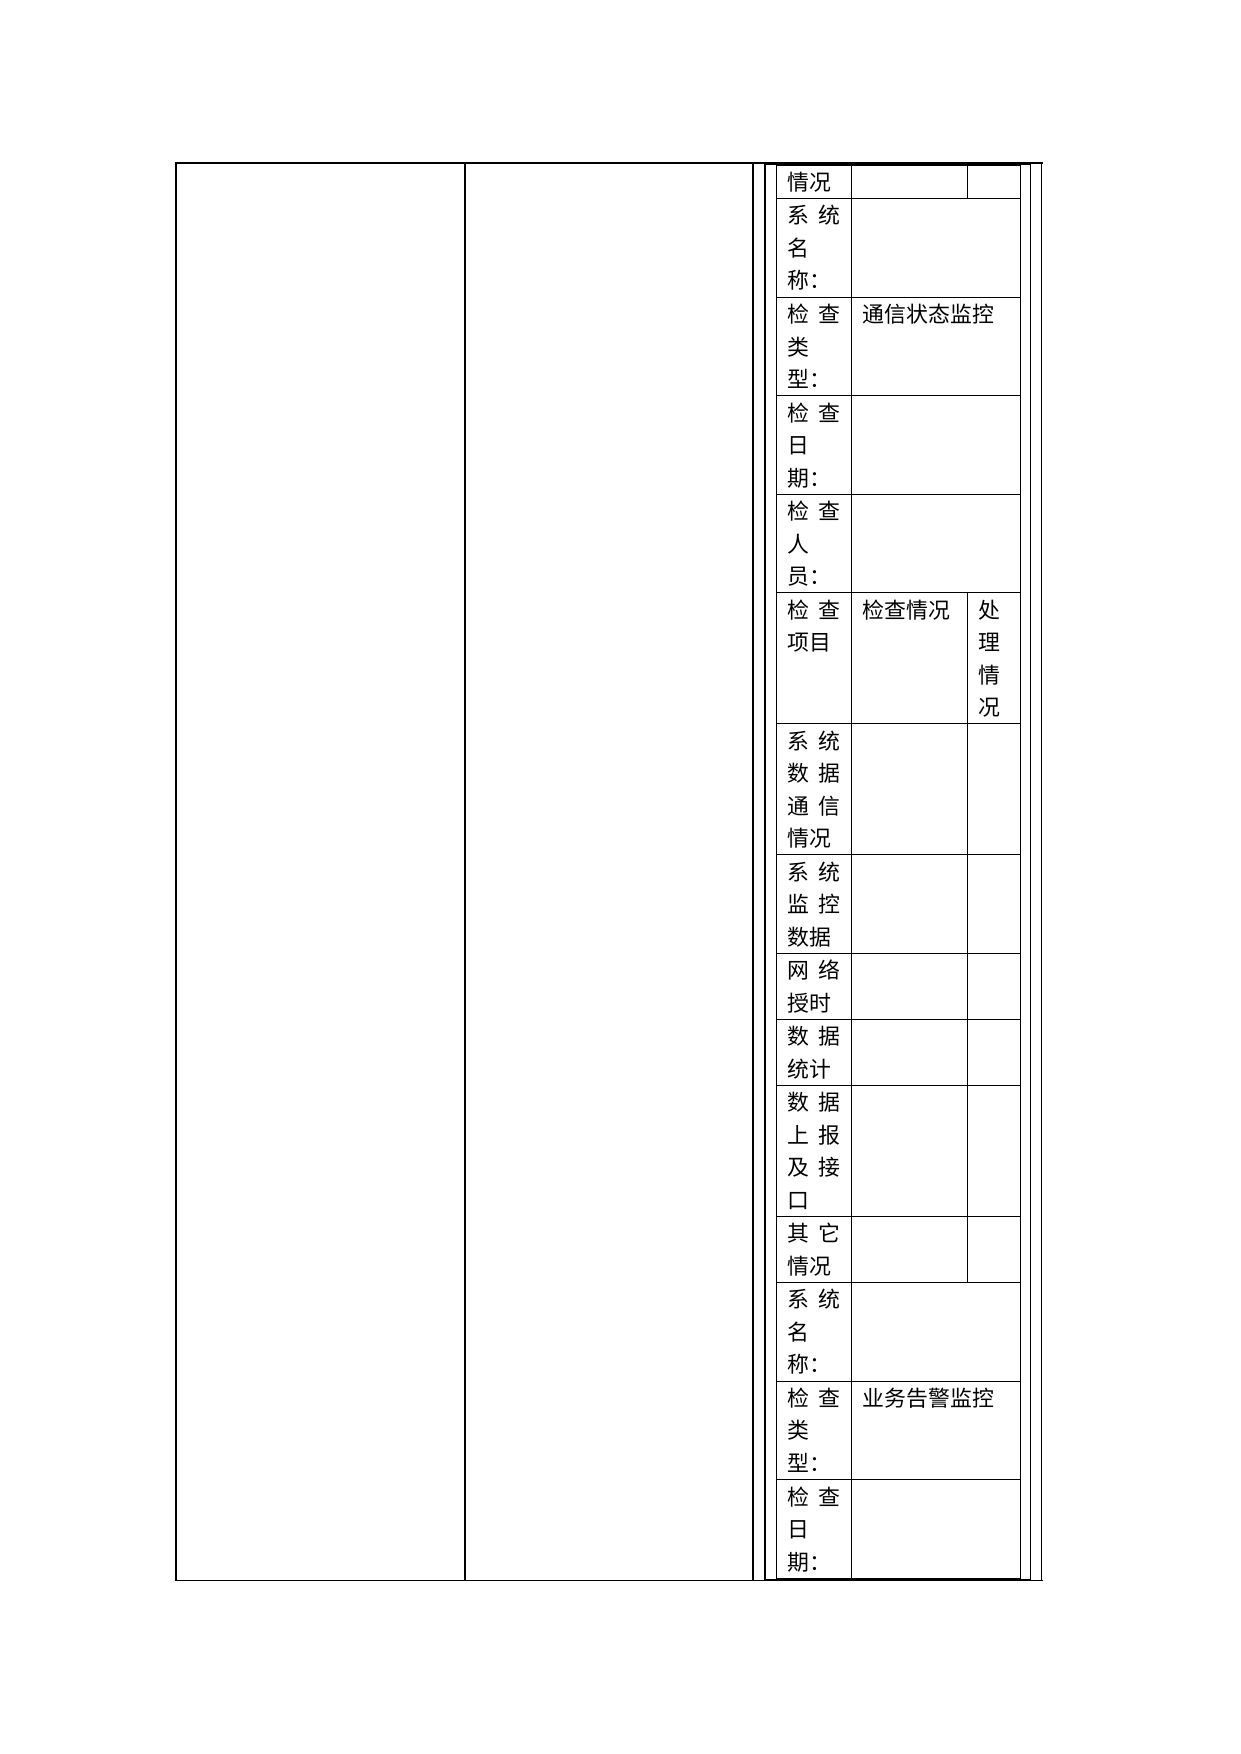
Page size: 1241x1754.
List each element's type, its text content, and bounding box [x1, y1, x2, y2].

table_cell [754, 164, 764, 1580]
table_cell [852, 593, 967, 723]
table_cell [968, 724, 1020, 854]
table_cell [766, 165, 776, 1579]
table_cell [852, 1020, 967, 1085]
table_cell [852, 1217, 967, 1282]
table_cell [852, 1283, 1020, 1381]
table_cell [852, 1480, 1020, 1578]
table_cell [968, 1020, 1020, 1085]
table_cell [852, 396, 1020, 494]
table_cell [968, 1086, 1020, 1216]
table_cell [777, 1382, 851, 1479]
table_cell [777, 1480, 851, 1578]
table_cell [852, 298, 1020, 395]
table_cell [777, 199, 851, 297]
table_cell [777, 855, 851, 953]
table_cell [466, 164, 752, 1580]
table_cell [777, 954, 851, 1019]
table_cell [968, 855, 1020, 953]
table_cell [777, 298, 851, 395]
table_cell [777, 1283, 851, 1381]
table_cell [968, 954, 1020, 1019]
table_cell [852, 495, 1020, 592]
table_cell [968, 593, 1020, 723]
table_cell [852, 1382, 1020, 1479]
table_cell [777, 724, 851, 854]
table_cell [852, 199, 1020, 297]
table_cell [777, 166, 851, 198]
table_cell [1031, 164, 1041, 1580]
table_cell [852, 855, 967, 953]
table_cell [852, 954, 967, 1019]
table_cell [777, 1020, 851, 1085]
table_cell [852, 166, 967, 198]
table_cell [777, 396, 851, 494]
table_cell [777, 495, 851, 592]
table_cell [1021, 165, 1030, 1579]
table_cell [968, 166, 1020, 198]
table_cell 1 [177, 164, 464, 1580]
table_cell [852, 724, 967, 854]
table_cell [777, 1217, 851, 1282]
table_cell [777, 1086, 851, 1216]
table_cell [968, 1217, 1020, 1282]
table_cell [777, 593, 851, 723]
table_cell [852, 1086, 967, 1216]
